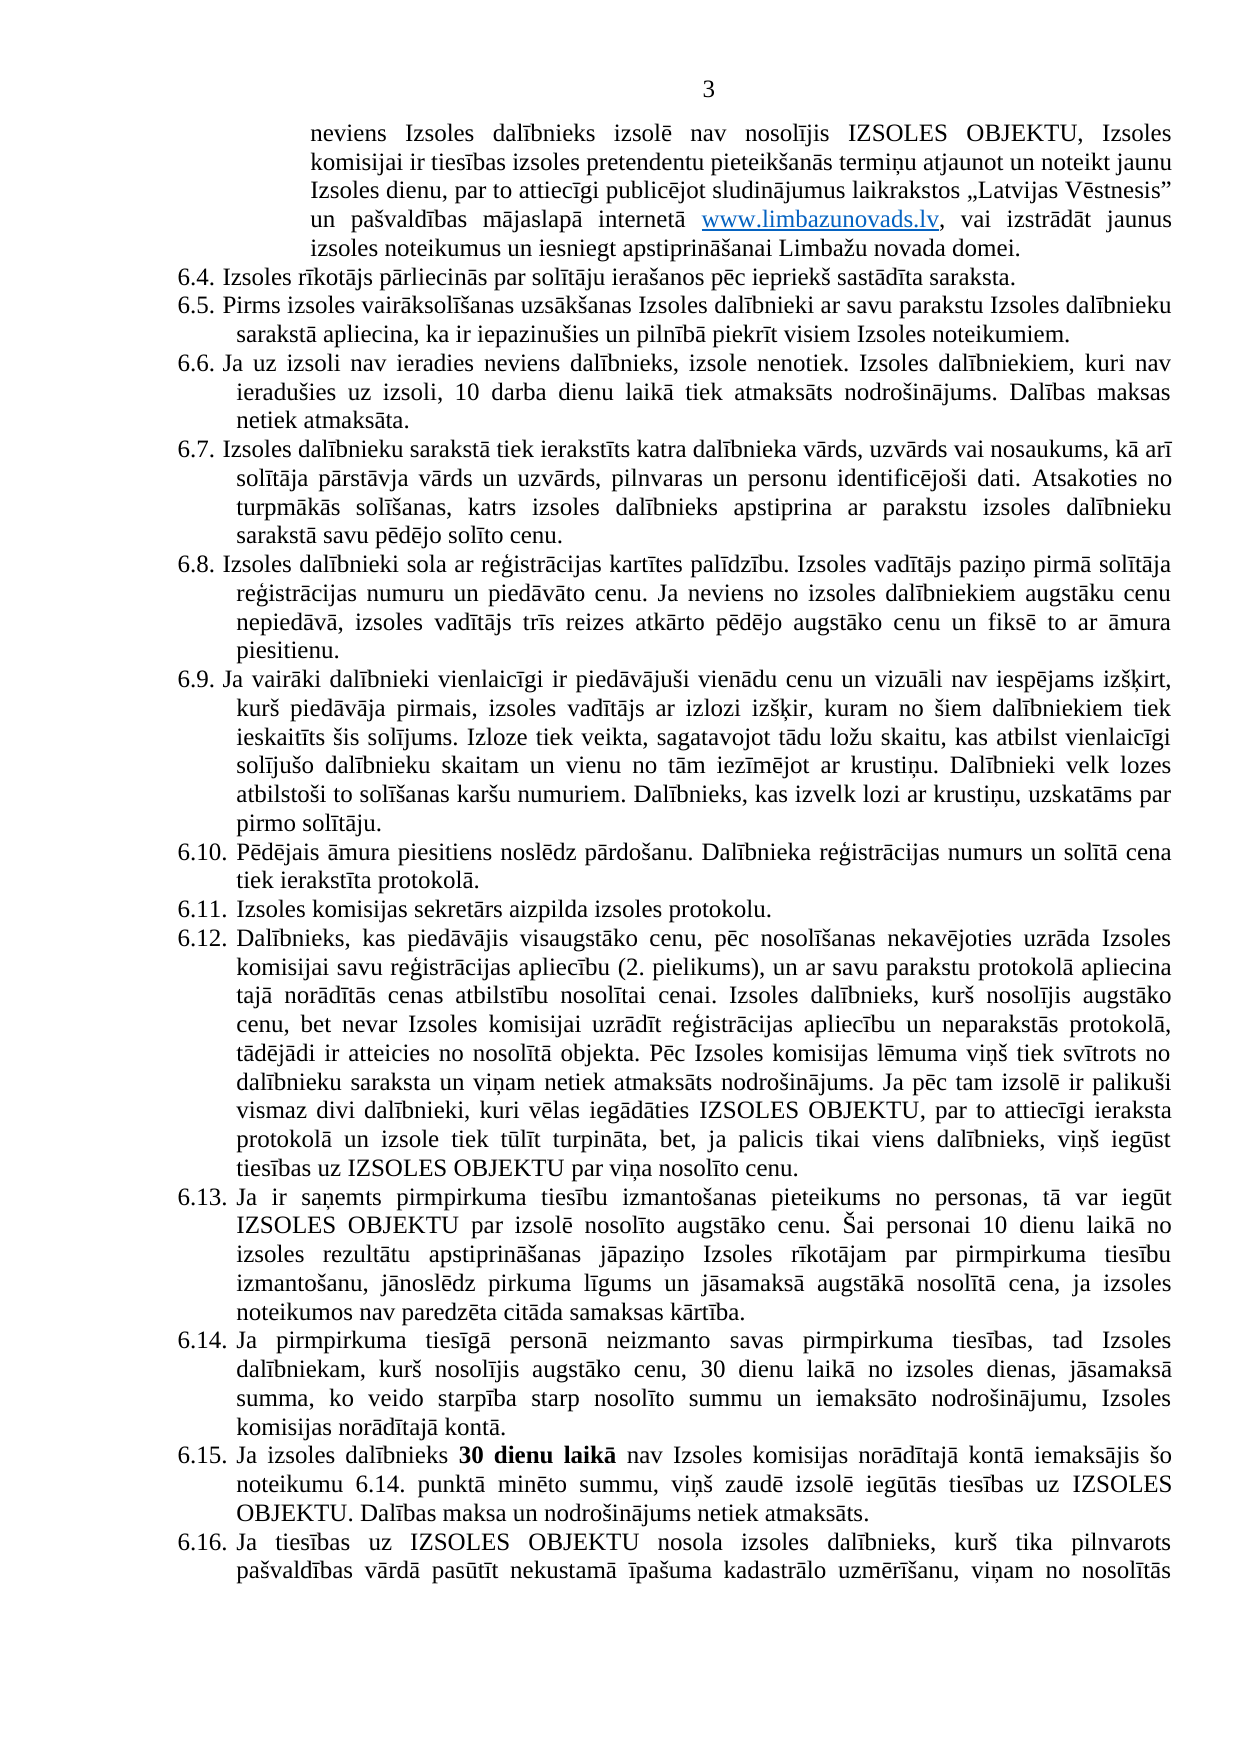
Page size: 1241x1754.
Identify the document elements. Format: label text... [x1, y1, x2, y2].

list Izsoles rīkotājs pārliecinās par solītāju ierašanos pēc iepriekš sastādīta saraksta. [177, 262, 1172, 291]
list Ja pirmpirkuma tiesīgā personā neizmanto savas pirmpirkuma tiesības, tad Izsoles dalībniekam, kurš nosolījis augstāko cenu, 30 dienu laikā no izsoles dienas, jāsamaksā summa, ko veido starpība starp nosolīto summu un iemaksāto nodrošinājumu, Izsoles komisijas norādītajā kontā. [177, 1326, 1172, 1441]
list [236, 118, 1172, 262]
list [177, 1527, 1172, 1584]
list Ja uz izsoli nav ieradies neviens dalībnieks, izsole nenotiek. Izsoles dalībniekiem, kuri nav ieradušies uz izsoli, 10 darba dienu laikā tiek atmaksāts nodrošinājums. Dalības maksas netiek atmaksāta. [177, 348, 1172, 434]
list Ja ir saņemts pirmpirkuma tiesību izmantošanas pieteikums no personas, tā var iegūt izsoles objektu par izsolē nosolīto augstāko cenu. Šai personai 10 dienu laikā no izsoles rezultātu apstiprināšanas jāpaziņo Izsoles rīkotājam par pirmpirkuma tiesību izmantošanu, jānoslēdz pirkuma līgums un jāsamaksā augstākā nosolītā cena, ja izsoles noteikumos nav paredzēta citāda samaksas kārtība. [177, 1182, 1172, 1326]
list Izsoles komisijas sekretārs aizpilda izsoles protokolu. [177, 894, 1172, 923]
list Pirms izsoles vairāksolīšanas uzsākšanas Izsoles dalībnieki ar savu parakstu Izsoles dalībnieku sarakstā apliecina, ka ir iepazinušies un pilnībā piekrīt visiem Izsoles noteikumiem. [177, 291, 1172, 348]
list Pēdējais āmura piesitiens noslēdz pārdošanu. Dalībnieka reģistrācijas numurs un solītā cena tiek ierakstīta protokolā. [177, 837, 1172, 894]
list Ja izsoles dalībnieks 30 dienu laikā nav Izsoles komisijas norādītajā kontā iemaksājis šo noteikumu 6.14. punktā minēto summu, viņš zaudē izsolē iegūtās tiesības uz IZSOLES objektu. Dalības maksa un nodrošinājums netiek atmaksāts. [177, 1441, 1172, 1527]
list Dalībnieks, kas piedāvājis visaugstāko cenu, pēc nosolīšanas nekavējoties uzrāda Izsoles komisijai savu reģistrācijas apliecību (2. pielikums), un ar savu parakstu protokolā apliecina tajā norādītās cenas atbilstību nosolītai cenai. Izsoles dalībnieks, kurš nosolījis augstāko cenu, bet nevar Izsoles komisijai uzrādīt reģistrācijas apliecību un neparakstās protokolā, tādējādi ir atteicies no nosolītā objekta. Pēc Izsoles komisijas lēmuma viņš tiek svītrots no dalībnieku saraksta un viņam netiek atmaksāts nodrošinājums. Ja pēc tam izsolē ir palikuši vismaz divi dalībnieki, kuri vēlas iegādāties izsoles objektu, par to attiecīgi ieraksta protokolā un izsole tiek tūlīt turpināta, bet, ja palicis tikai viens dalībnieks, viņš iegūst tiesības uz izsoles objektu par viņa nosolīto cenu. [177, 923, 1172, 1182]
list Izsoles dalībnieku sarakstā tiek ierakstīts katra dalībnieka vārds, uzvārds vai nosaukums, kā arī solītāja pārstāvja vārds un uzvārds, pilnvaras un personu identificējoši dati. Atsakoties no turpmākās solīšanas, katrs izsoles dalībnieks apstiprina ar parakstu izsoles dalībnieku sarakstā savu pēdējo solīto cenu. [177, 434, 1172, 549]
list Ja vairāki dalībnieki vienlaicīgi ir piedāvājuši vienādu cenu un vizuāli nav iespējams izšķirt, kurš piedāvāja pirmais, izsoles vadītājs ar izlozi izšķir, kuram no šiem dalībniekiem tiek ieskaitīts šis solījums. Izloze tiek veikta, sagatavojot tādu ložu skaitu, kas atbilst vienlaicīgi solījušo dalībnieku skaitam un vienu no tām iezīmējot ar krustiņu. Dalībnieki velk lozes atbilstoši to solīšanas karšu numuriem. Dalībnieks, kas izvelk lozi ar krustiņu, uzskatāms par pirmo solītāju. [177, 664, 1172, 837]
list Izsoles dalībnieki sola ar reģistrācijas kartītes palīdzību. Izsoles vadītājs paziņo pirmā solītāja reģistrācijas numuru un piedāvāto cenu. Ja neviens no izsoles dalībniekiem augstāku cenu nepiedāvā, izsoles vadītājs trīs reizes atkārto pēdējo augstāko cenu un fiksē to ar āmura piesitienu. [177, 549, 1172, 664]
